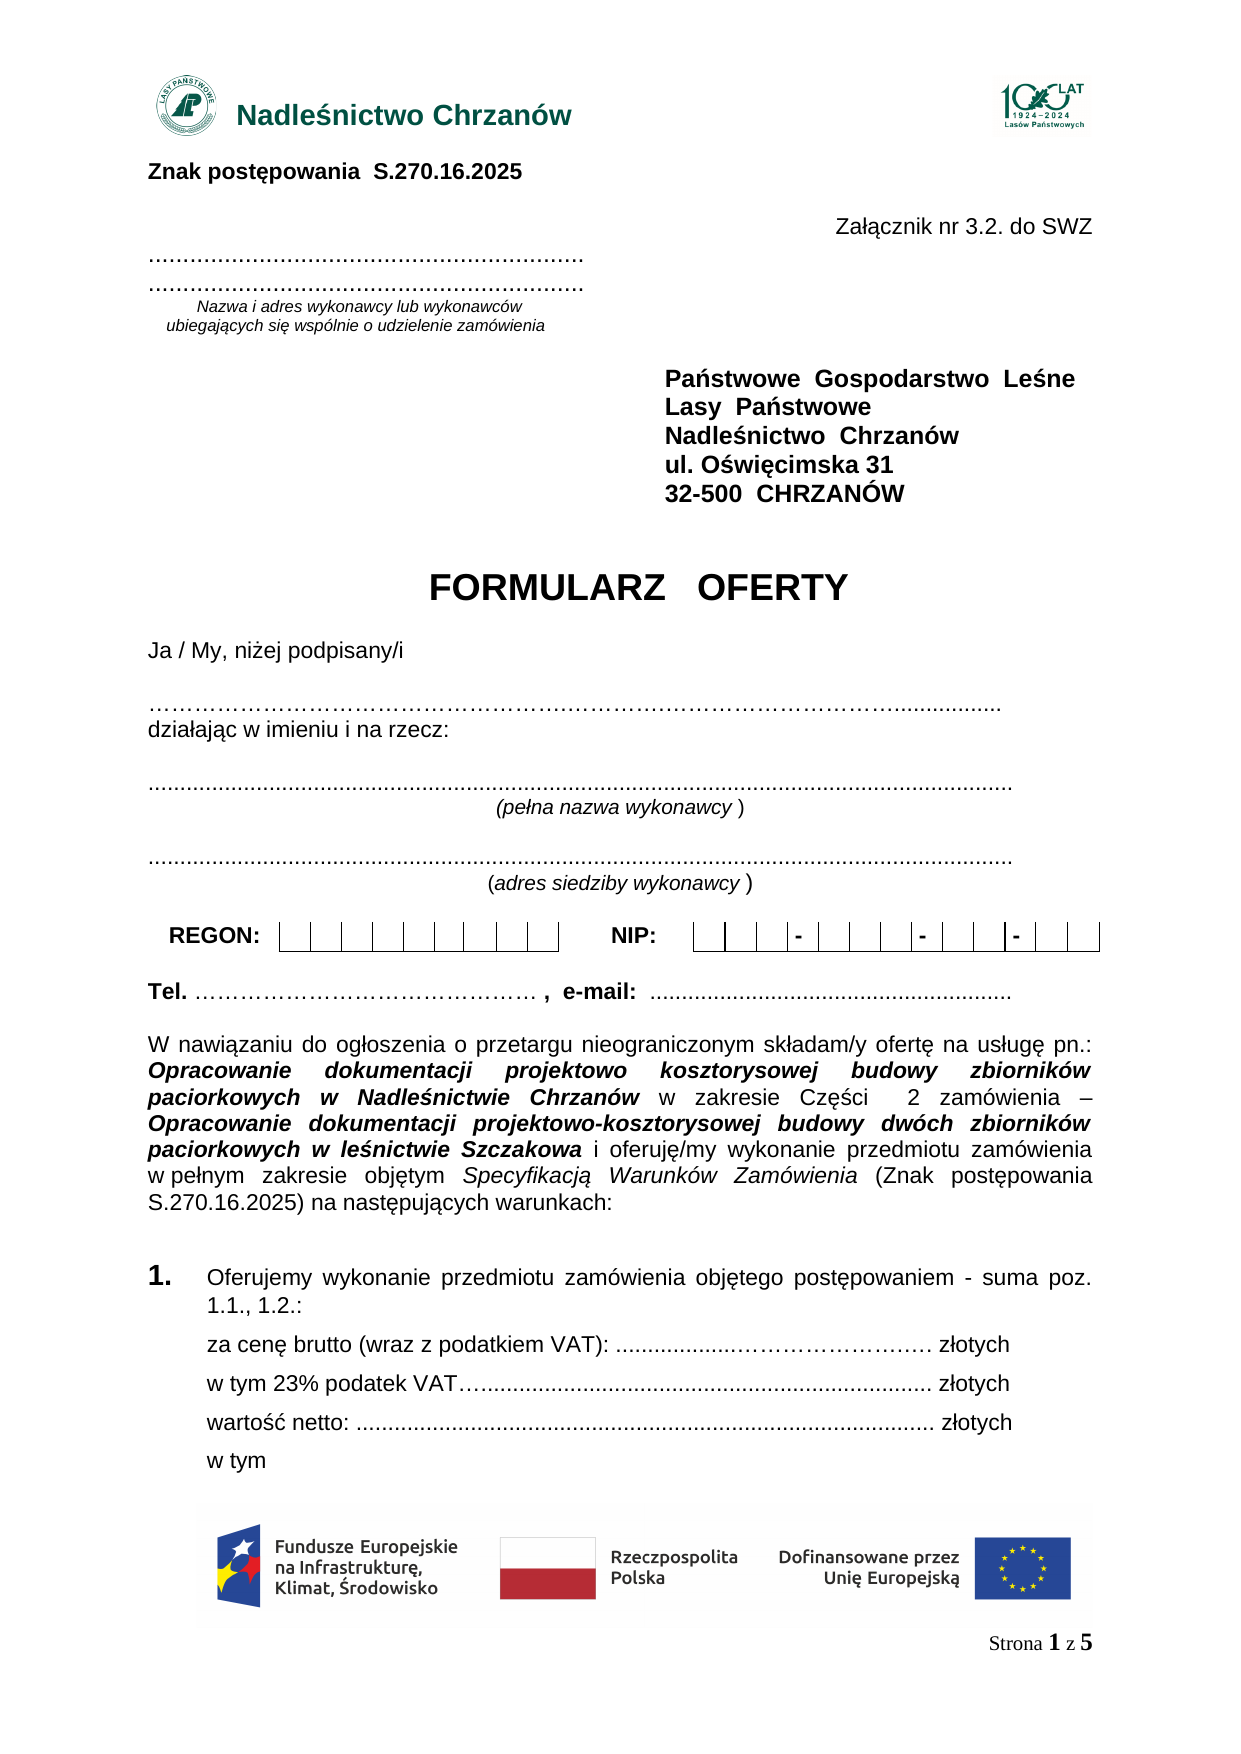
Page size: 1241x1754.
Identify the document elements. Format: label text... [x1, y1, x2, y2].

table_header - [912, 922, 942, 951]
text W nawiązaniu do ogłoszenia o przetargu nieograniczonym składam/y ofertę na usługę pn.: Opracowanie dokumentacji projektowo kosztorysowej budowy zbiorników paciorkowych w Nadleśnictwie Chrzanów w zakresie Części 2 zamówienia – Opracowanie dokumentacji projektowo-kosztorysowej budowy dwóch zbiorników paciorkowych w leśnictwie Szczakowa i oferuję/my wykonanie przedmiotu zamówienia w pełnym zakresie objętym Specyfikacją Warunków Zamówienia (Znak postępowania S.270.16.2025) na następujących warunkach: [148, 1031, 1093, 1215]
table_header [974, 922, 1004, 951]
text Załącznik nr 3.2. do SWZ [148, 213, 1093, 239]
text ........................................................................................................................................ [148, 843, 1093, 869]
table_header [342, 922, 372, 951]
text za cenę brutto (wraz z podatkiem VAT): ...................………………….…. złotych [148, 1331, 1093, 1357]
table_header [528, 922, 558, 951]
table_header REGON: [155, 922, 279, 951]
table_header [757, 922, 787, 951]
text FORMULARZ OFERTY [185, 565, 1093, 608]
text (pełna nazwa wykonawcy ) [148, 795, 1093, 819]
title Państwowe Gospodarstwo Leśne [664, 364, 1093, 392]
text w tym [207, 1447, 1093, 1474]
table_header [726, 922, 756, 951]
text wartość netto: ........................................................................................... złotych [192, 1408, 1093, 1435]
title Nadleśnictwo Chrzanów [664, 421, 1093, 450]
text (adres siedziby wykonawcy ) [148, 869, 1093, 896]
table_header [311, 922, 341, 951]
table_header [943, 922, 973, 951]
text Nazwa i adres wykonawcy lub wykonawców [148, 297, 1093, 316]
text działając w imieniu i na rzecz: [148, 716, 1093, 742]
table_header [404, 922, 434, 951]
table_header - [1006, 922, 1035, 951]
table_header [497, 922, 527, 951]
text ............................................................... [148, 239, 1093, 268]
table_header - [788, 922, 818, 951]
text ……………………………………………….………….…………………………................. [148, 689, 1093, 716]
table_header [464, 922, 496, 951]
picture [992, 75, 1092, 137]
table_header NIP: [559, 922, 693, 951]
table_header [280, 922, 310, 951]
table_header [1036, 922, 1067, 951]
picture [196, 1503, 1093, 1628]
text 1. Oferujemy wykonanie przedmiotu zamówienia objętego postępowaniem - suma poz. 1.1., 1.2.: [148, 1258, 1093, 1318]
table_header [694, 922, 724, 951]
text ........................................................................................................................................ [148, 768, 1093, 795]
title ul. Oświęcimska 31 [664, 450, 1093, 479]
table_header [850, 922, 880, 951]
text ubiegających się wspólnie o udzielenie zamówienia [148, 316, 1093, 335]
table_header [373, 922, 403, 951]
table_header [881, 922, 911, 951]
text w tym 23% podatek VAT…....................................................................... złotych [192, 1369, 1093, 1396]
text Tel. ……………………………………… , e-mail: ......................................................... [148, 978, 1093, 1004]
table_header [435, 922, 463, 951]
title Lasy Państwowe [664, 392, 1093, 421]
text Ja / My, niżej podpisany/i [148, 637, 1093, 663]
table_header [819, 922, 849, 951]
title 32-500 CHRZANÓW [664, 479, 1093, 507]
table_header [1068, 922, 1099, 951]
text ............................................................... [148, 268, 1093, 297]
